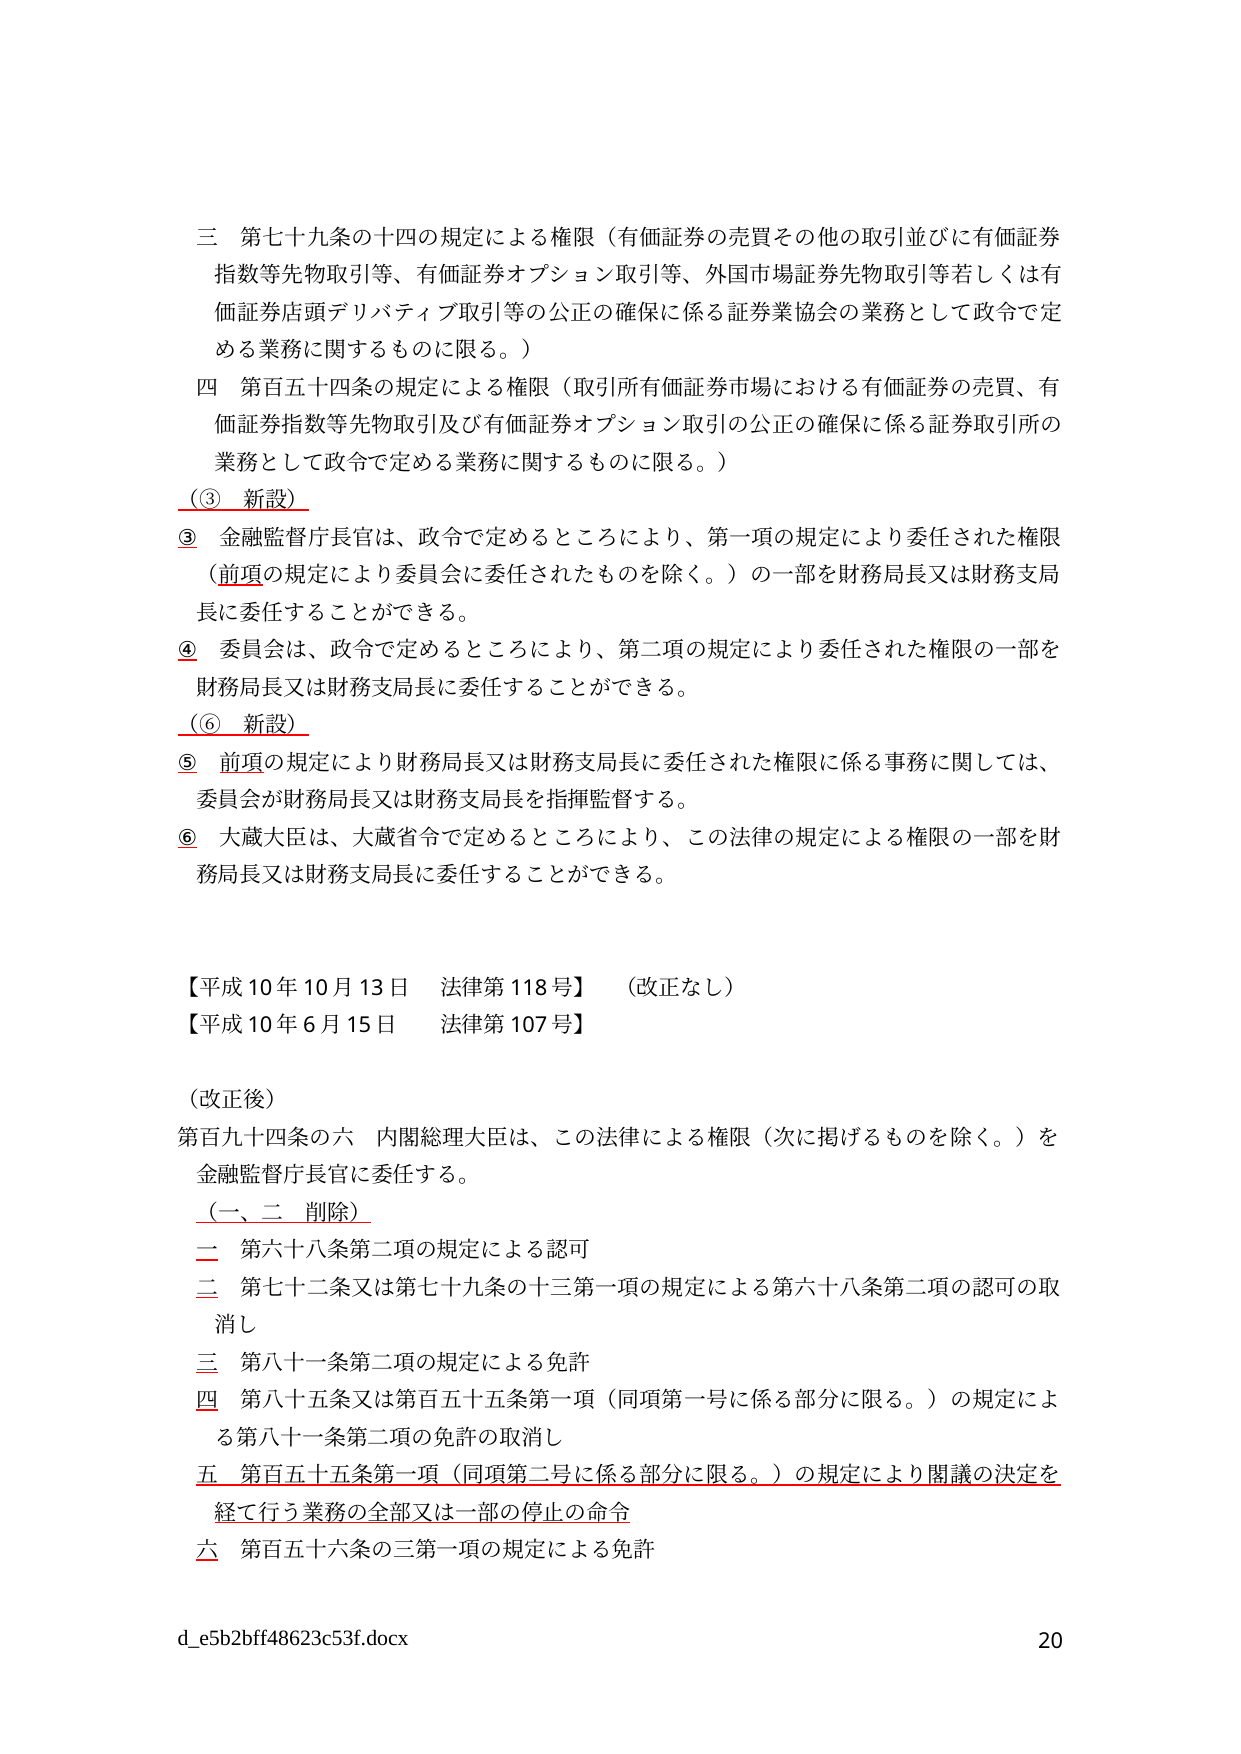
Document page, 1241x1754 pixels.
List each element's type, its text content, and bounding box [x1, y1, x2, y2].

text ⑤ 前項の規定により財務局長又は財務支局長に委任された権限に係る事務に関しては、委員会が財務局長又は財務支局長を指揮監督する。 [177, 742, 1063, 817]
text 一 第六十八条第二項の規定による認可 [196, 1229, 1063, 1267]
text （一、二 削除） [196, 1192, 1063, 1229]
text 五 第百五十五条第一項（同項第二号に係る部分に限る。）の規定により閣議の決定を経て行う業務の全部又は一部の停止の命令 [196, 1454, 1063, 1529]
text （⑥ 新設） [177, 704, 1063, 742]
text ③ 金融監督庁長官は、政令で定めるところにより、第一項の規定により委任された権限（前項の規定により委員会に委任されたものを除く。）の一部を財務局長又は財務支局長に委任することができる。 [177, 517, 1063, 629]
text （③ 新設） [177, 479, 1063, 517]
text 第百九十四条の六 内閣総理大臣は、この法律による権限（次に掲げるものを除く。）を金融監督庁長官に委任する。 [177, 1117, 1063, 1192]
text 【平成10年6月15日 法律第107号】 [177, 1004, 1063, 1042]
text 三 第七十九条の十四の規定による権限（有価証券の売買その他の取引並びに有価証券指数等先物取引等、有価証券オプション取引等、外国市場証券先物取引等若しくは有価証券店頭デリバティブ取引等の公正の確保に係る証券業協会の業務として政令で定める業務に関するものに限る。） [196, 217, 1063, 367]
text 四 第百五十四条の規定による権限（取引所有価証券市場における有価証券の売買、有価証券指数等先物取引及び有価証券オプション取引の公正の確保に係る証券取引所の業務として政令で定める業務に関するものに限る。） [196, 367, 1063, 479]
text 三 第八十一条第二項の規定による免許 [196, 1342, 1063, 1379]
text （改正後） [177, 1079, 1063, 1117]
text ④ 委員会は、政令で定めるところにより、第二項の規定により委任された権限の一部を財務局長又は財務支局長に委任することができる。 [177, 629, 1063, 704]
text ⑥ 大蔵大臣は、大蔵省令で定めるところにより、この法律の規定による権限の一部を財務局長又は財務支局長に委任することができる。 [177, 817, 1063, 892]
text 四 第八十五条又は第百五十五条第一項（同項第一号に係る部分に限る。）の規定による第八十一条第二項の免許の取消し [196, 1379, 1063, 1454]
text 二 第七十二条又は第七十九条の十三第一項の規定による第六十八条第二項の認可の取消し [196, 1267, 1063, 1342]
text 六 第百五十六条の三第一項の規定による免許 [196, 1529, 1063, 1567]
text 【平成10年10月13日 法律第118号】 （改正なし） [177, 967, 1063, 1004]
